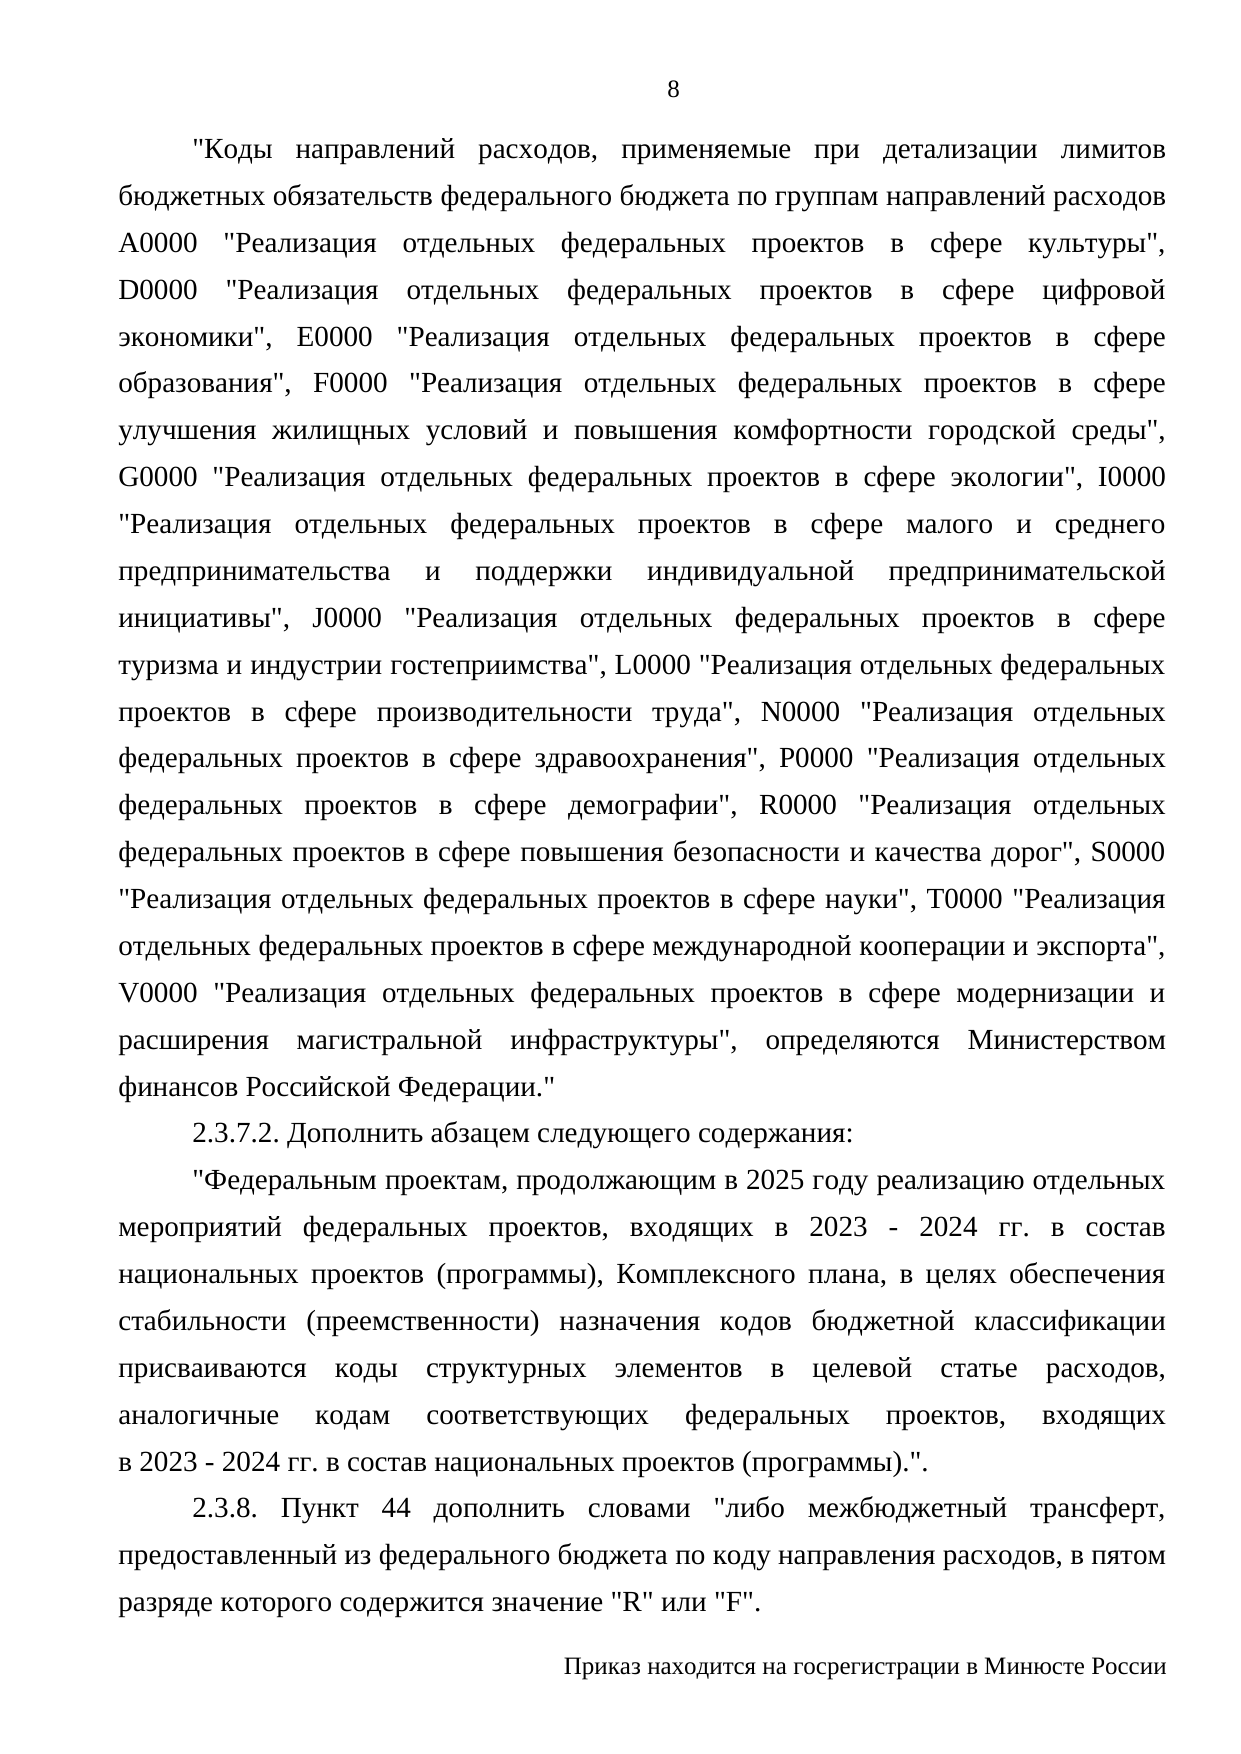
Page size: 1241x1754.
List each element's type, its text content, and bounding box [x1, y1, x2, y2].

list 2.3.8. Пункт 44 дополнить словами "либо межбюджетный трансферт, предоставленный из федерального бюджета по коду направления расходов, в пятом разряде которого содержится значение "R" или "F". [118, 1491, 1167, 1618]
list "Коды направлений расходов, применяемые при детализации лимитов бюджетных обязательств федерального бюджета по группам направлений расходов A0000 "Реализация отдельных федеральных проектов в сфере культуры", D0000 "Реализация отдельных федеральных проектов в сфере цифровой экономики", E0000 "Реализация отдельных федеральных проектов в сфере образования", F0000 "Реализация отдельных федеральных проектов в сфере улучшения жилищных условий и повышения комфортности городской среды", G0000 "Реализация отдельных федеральных проектов в сфере экологии", I0000 "Реализация отдельных федеральных проектов в сфере малого и среднего предпринимательства и поддержки индивидуальной предпринимательской инициативы", J0000 "Реализация отдельных федеральных проектов в сфере туризма и индустрии гостеприимства", L0000 "Реализация отдельных федеральных проектов в сфере производительности труда", N0000 "Реализация отдельных федеральных проектов в сфере здравоохранения", P0000 "Реализация отдельных федеральных проектов в сфере демографии", R0000 "Реализация отдельных федеральных проектов в сфере повышения безопасности и качества дорог", S0000 "Реализация отдельных федеральных проектов в сфере науки", T0000 "Реализация отдельных федеральных проектов в сфере международной кооперации и экспорта", V0000 "Реализация отдельных федеральных проектов в сфере модернизации и расширения магистральной инфраструктуры", определяются Министерством финансов Российской Федерации." [118, 131, 1167, 1102]
list 2.3.7.2. Дополнить абзацем следующего содержания: [118, 1116, 1167, 1149]
list "Федеральным проектам, продолжающим в 2025 году реализацию отдельных мероприятий федеральных проектов, входящих в 2023 - 2024 гг. в состав национальных проектов (программы), Комплексного плана, в целях обеспечения стабильности (преемственности) назначения кодов бюджетной классификации присваиваются коды структурных элементов в целевой статье расходов, аналогичные кодам соответствующих федеральных проектов, входящих в 2023 - 2024 гг. в состав национальных проектов (программы).". [118, 1162, 1167, 1477]
